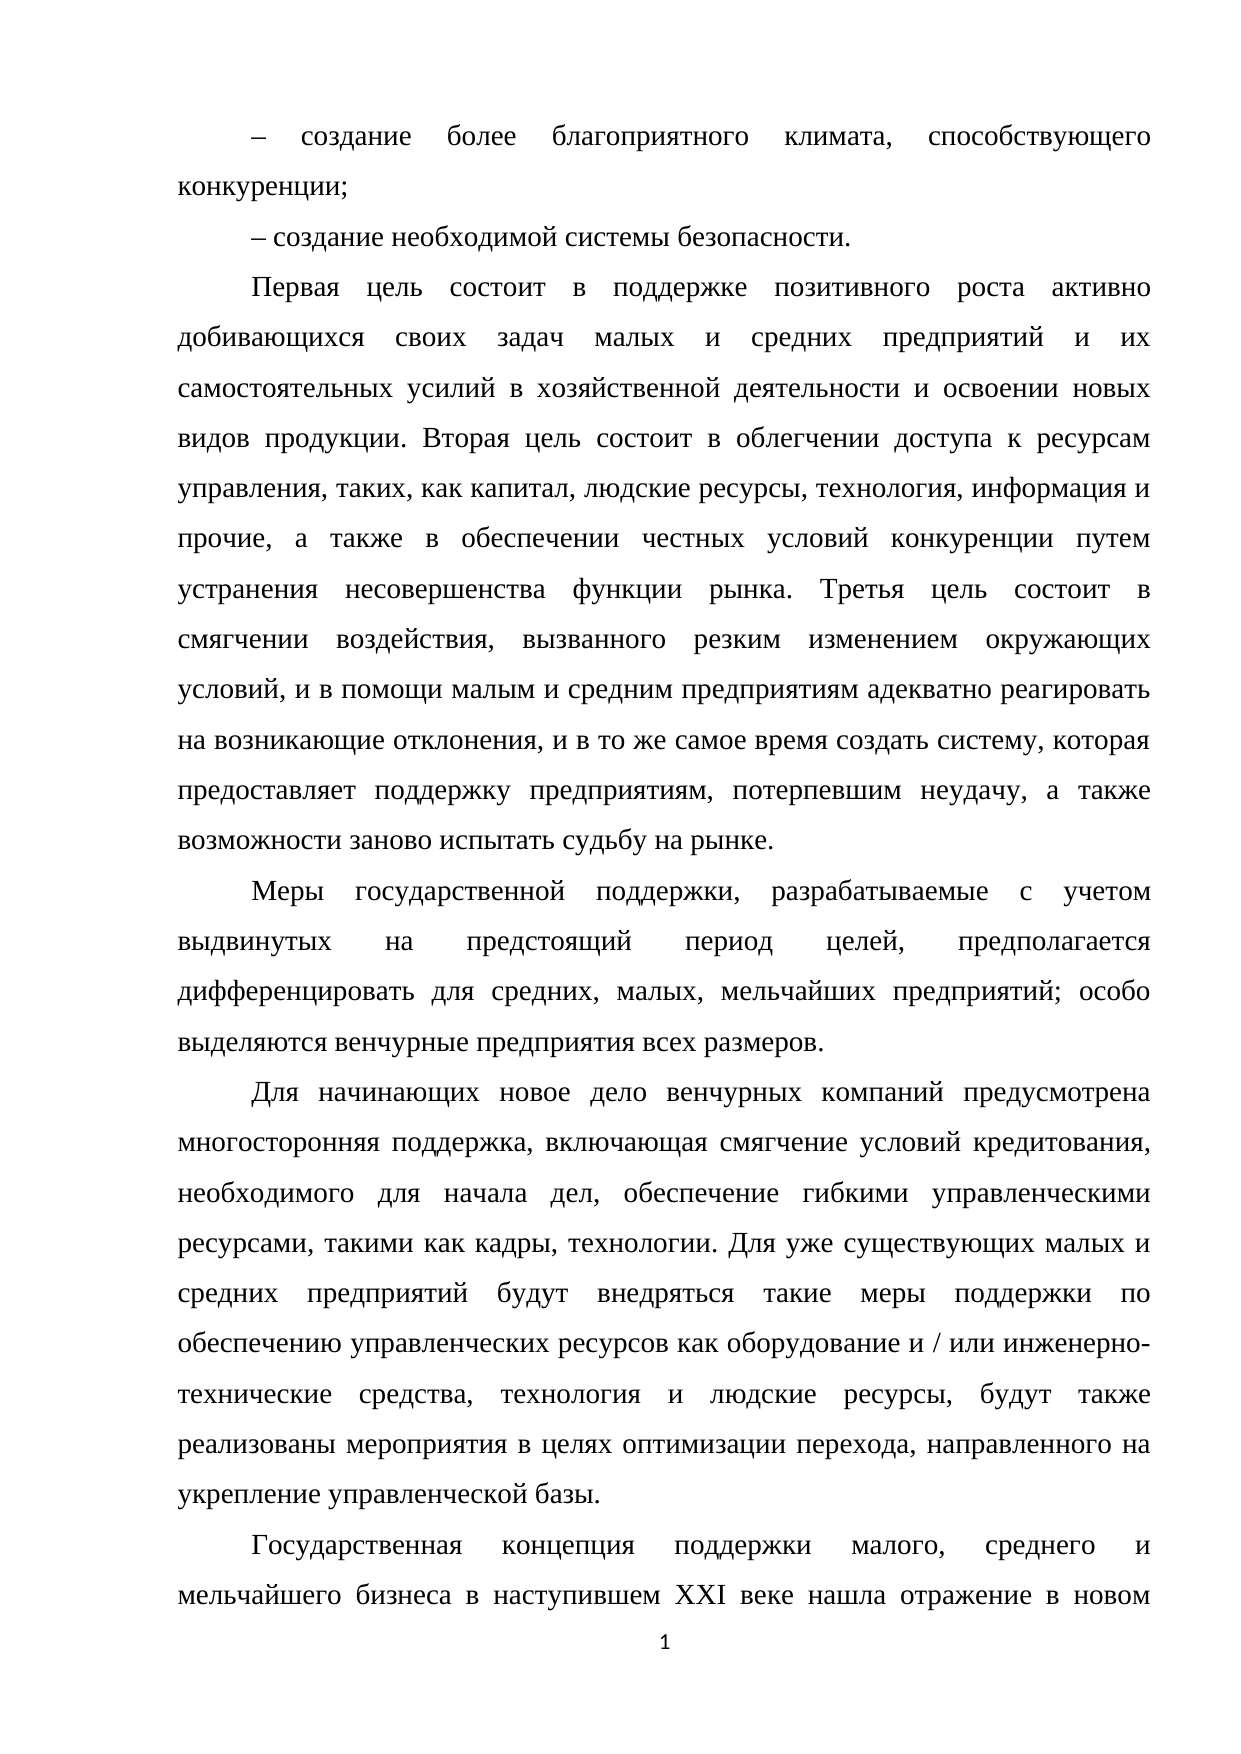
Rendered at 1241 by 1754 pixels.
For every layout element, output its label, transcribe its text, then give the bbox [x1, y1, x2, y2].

text – создание более благоприятного климата, способствующего конкуренции; [177, 118, 1152, 202]
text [177, 1527, 1152, 1611]
text Меры государственной поддержки, разрабатываемые с учетом выдвинутых на предстоящий период целей, предполагается дифференцировать для средних, малых, мельчайших предприятий; особо выделяются венчурные предприятия всех размеров. [177, 873, 1152, 1057]
text Первая цель состоит в поддержке позитивного роста активно добивающихся своих задач малых и средних предприятий и их самостоятельных усилий в хозяйственной деятельности и освоении новых видов продукции. Вторая цель состоит в облегчении доступа к ресурсам управления, таких, как капитал, людские ресурсы, технология, информация и прочие, а также в обеспечении честных условий конкуренции путем устранения несовершенства функции рынка. Третья цель состоит в смягчении воздействия, вызванного резким изменением окружающих условий, и в помощи малым и средним предприятиям адекватно реагировать на возникающие отклонения, и в то же самое время создать систему, которая предоставляет поддержку предприятиям, потерпевшим неудачу, а также возможности заново испытать судьбу на рынке. [177, 269, 1152, 856]
text Для начинающих новое дело венчурных компаний предусмотрена многосторонняя поддержка, включающая смягчение условий кредитования, необходимого для начала дел, обеспечение гибкими управленческими ресурсами, такими как кадры, технологии. Для уже существующих малых и средних предприятий будут внедряться такие меры поддержки по обеспечению управленческих ресурсов как оборудование и / или инженерно-технические средства, технология и людские ресурсы, будут также реализованы мероприятия в целях оптимизации перехода, направленного на укрепление управленческой базы. [177, 1074, 1152, 1510]
text – создание необходимой системы безопасности. [177, 219, 1152, 252]
